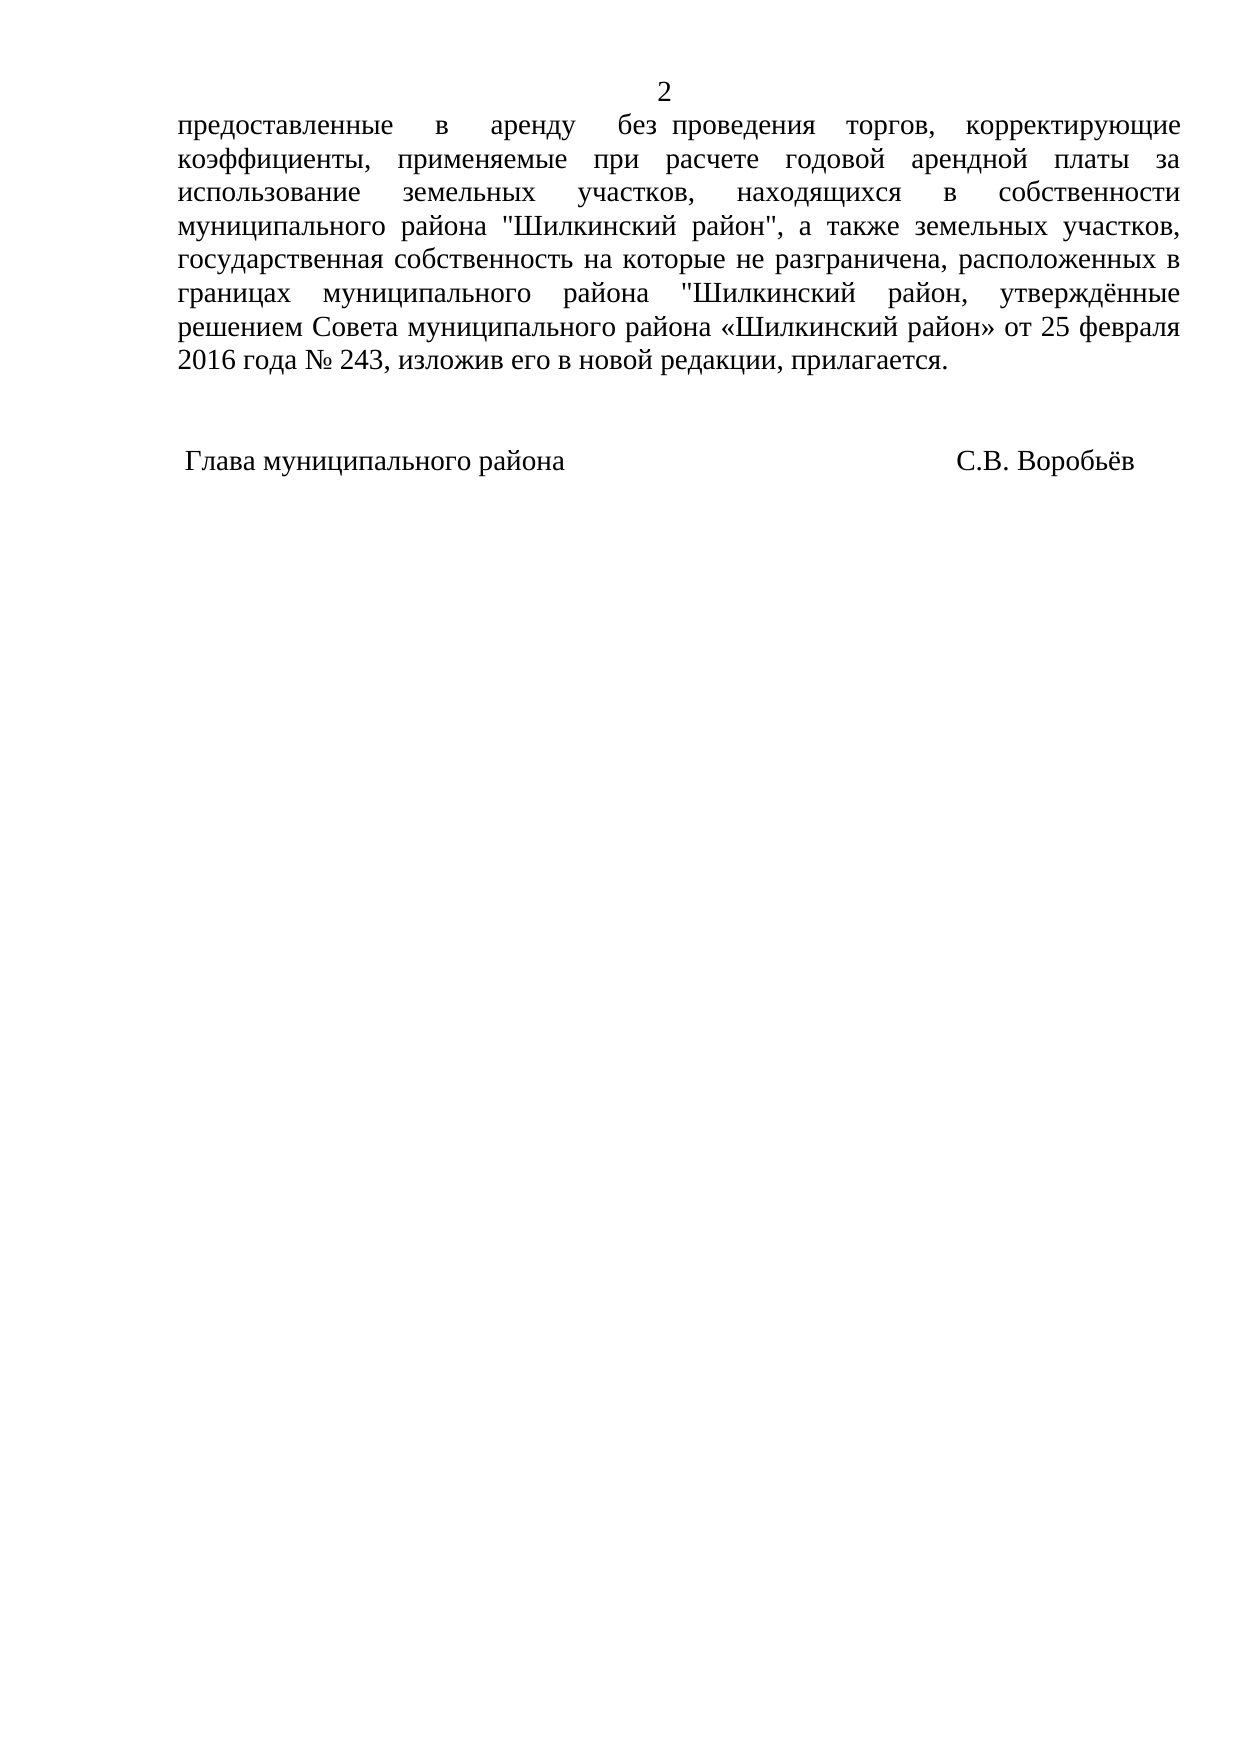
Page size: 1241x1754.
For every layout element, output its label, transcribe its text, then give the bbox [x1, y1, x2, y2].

text Глава муниципального района С.В. Воробьёв [133, 443, 1181, 476]
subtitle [177, 107, 1181, 376]
